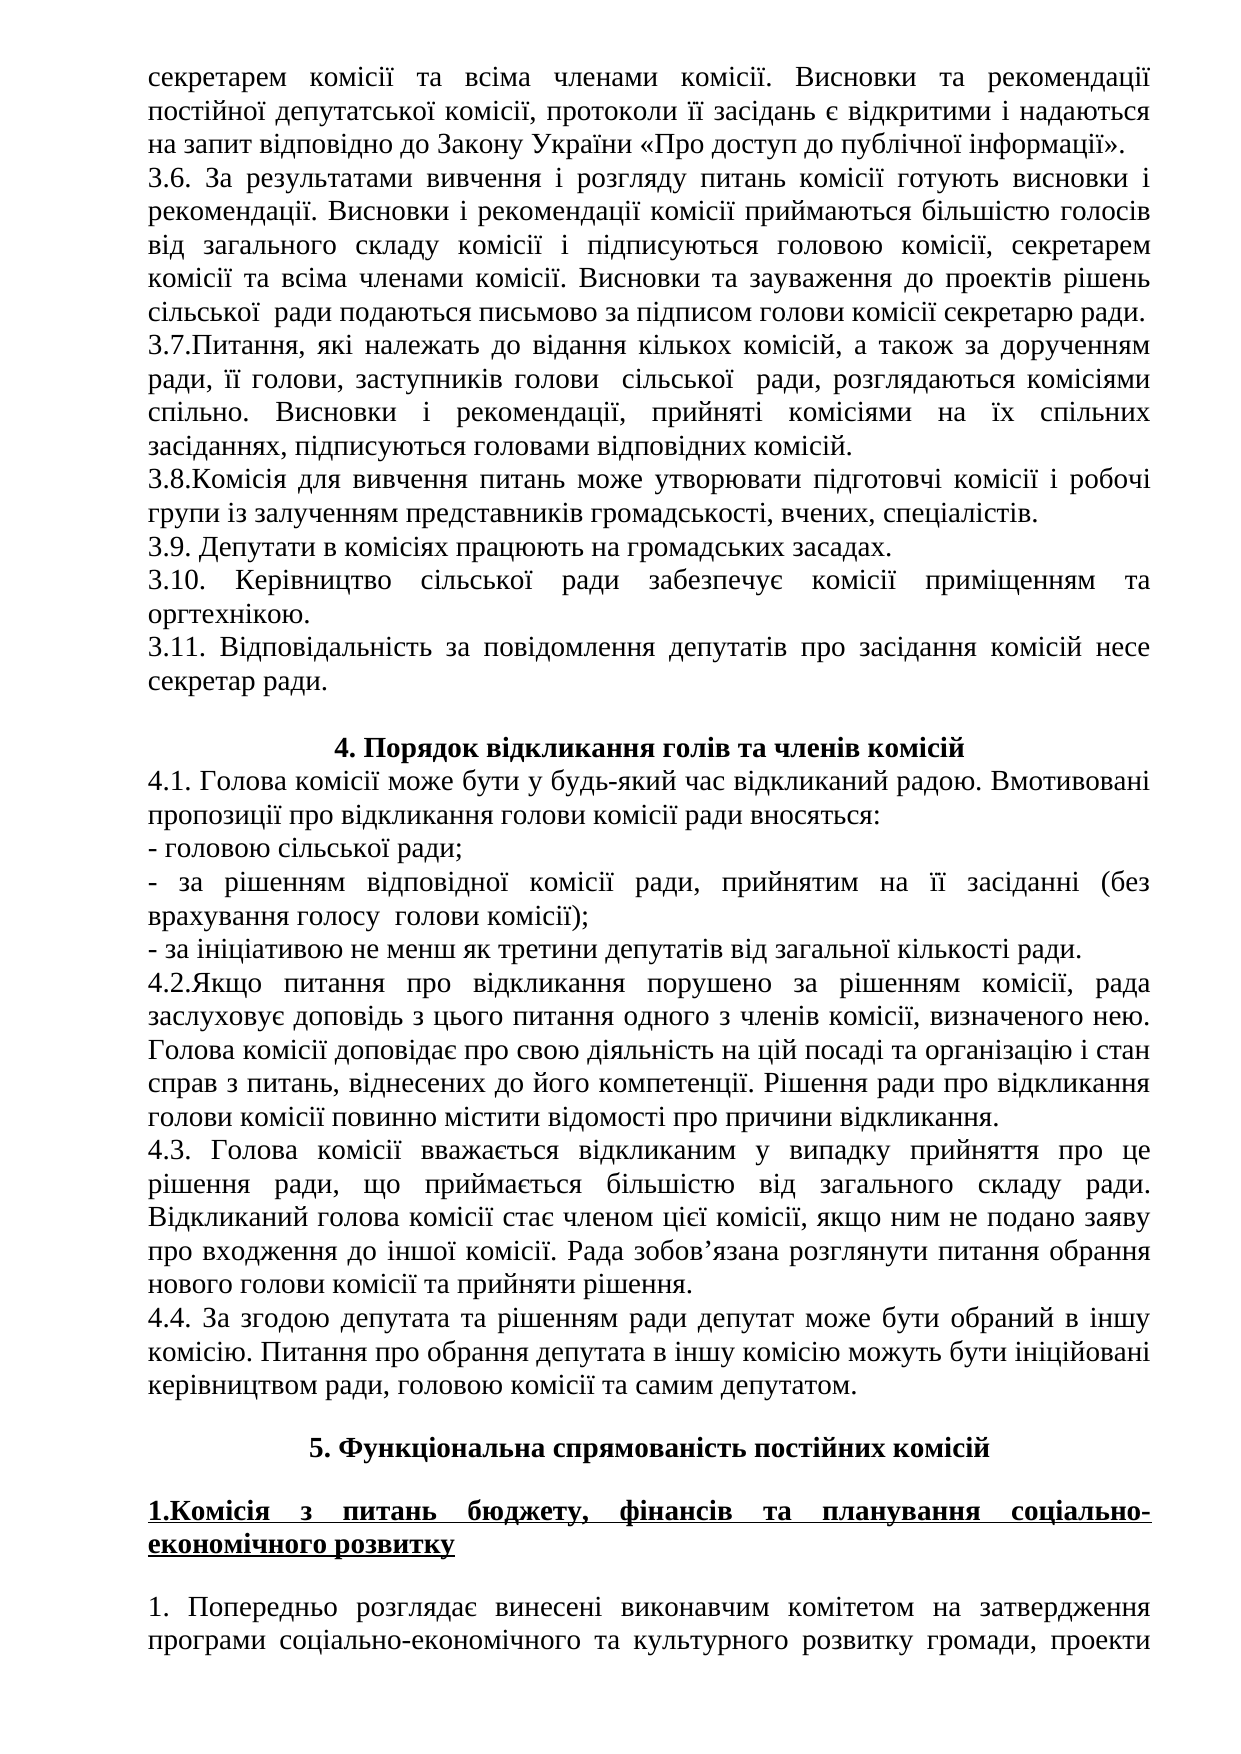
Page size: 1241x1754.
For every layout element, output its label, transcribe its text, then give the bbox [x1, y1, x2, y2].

text 1.Комісія з питань бюджету, фінансів та планування соціально-економічного розвитку [148, 1523, 1152, 1560]
text 4.4. За згодою депутата та рішенням ради депутат може бути обраний в іншу комісію. Питання про обрання депутата в іншу комісію можуть бути ініційовані керівництвом ради, головою комісії та самим депутатом. [148, 1300, 1152, 1401]
text 5. Функціональна спрямованість постійних комісій [148, 1430, 1152, 1463]
text 3.6. За результатами вивчення і розгляду питань комісії готують висновки і рекомендації. Висновки і рекомендації комісії приймаються більшістю голосів від загального складу комісії і підписуються головою комісії, секретарем комісії та всіма членами комісії. Висновки та зауваження до проектів рішень сільської ради подаються письмово за підписом голови комісії секретарю ради. [148, 160, 1152, 327]
text 4.2.Якщо питання про відкликання порушено за рішенням комісії, рада заслуховує доповідь з цього питання одного з членів комісії, визначеного нею. Голова комісії доповідає про свою діяльність на цій посаді та організацію і стан справ з питань, віднесених до його компетенції. Рішення ради про відкликання голови комісії повинно містити відомості про причини відкликання. [148, 965, 1152, 1132]
text - головою сільської ради; [148, 831, 1152, 864]
text 4.3. Голова комісії вважається відкликаним у випадку прийняття про це рішення ради, що приймається більшістю від загального складу ради. Відкликаний голова комісії стає членом цієї комісії, якщо ним не подано заяву про входження до іншої комісії. Рада зобов’язана розглянути питання обрання нового голови комісії та прийняти рішення. [148, 1132, 1152, 1300]
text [148, 59, 1152, 160]
text 4.1. Голова комісії може бути у будь-який час відкликаний радою. Вмотивовані пропозиції про відкликання голови комісії ради вносяться: [148, 763, 1152, 831]
text 3.9. Депутати в комісіях працюють на громадських засадах. [148, 529, 1152, 562]
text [148, 1589, 1152, 1656]
text - за ініціативою не менш як третини депутатів від загальної кількості ради. [148, 931, 1152, 965]
text 4. Порядок відкликання голів та членів комісій [148, 730, 1152, 763]
text 3.10. Керівництво сільської ради забезпечує комісії приміщенням та оргтехнікою. [148, 562, 1152, 629]
text 1.Комісія з питань бюджету, фінансів та планування соціально-економічного розвитку [148, 1493, 1152, 1522]
text 3.7.Питання, які належать до відання кількох комісій, а також за дорученням ради, її голови, заступників голови сільської ради, розглядаються комісіями спільно. Висновки і рекомендації, прийняті комісіями на їх спільних засіданнях, підписуються головами відповідних комісій. [148, 327, 1152, 462]
text 3.8.Комісія для вивчення питань може утворювати підготовчі комісії і робочі групи із залученням представників громадськості, вчених, спеціалістів. [148, 462, 1152, 529]
text 3.11. Відповідальність за повідомлення депутатів про засідання комісій несе секретар ради. [148, 629, 1152, 696]
text - за рішенням відповідної комісії ради, прийнятим на її засіданні (без врахування голосу голови комісії); [148, 864, 1152, 931]
